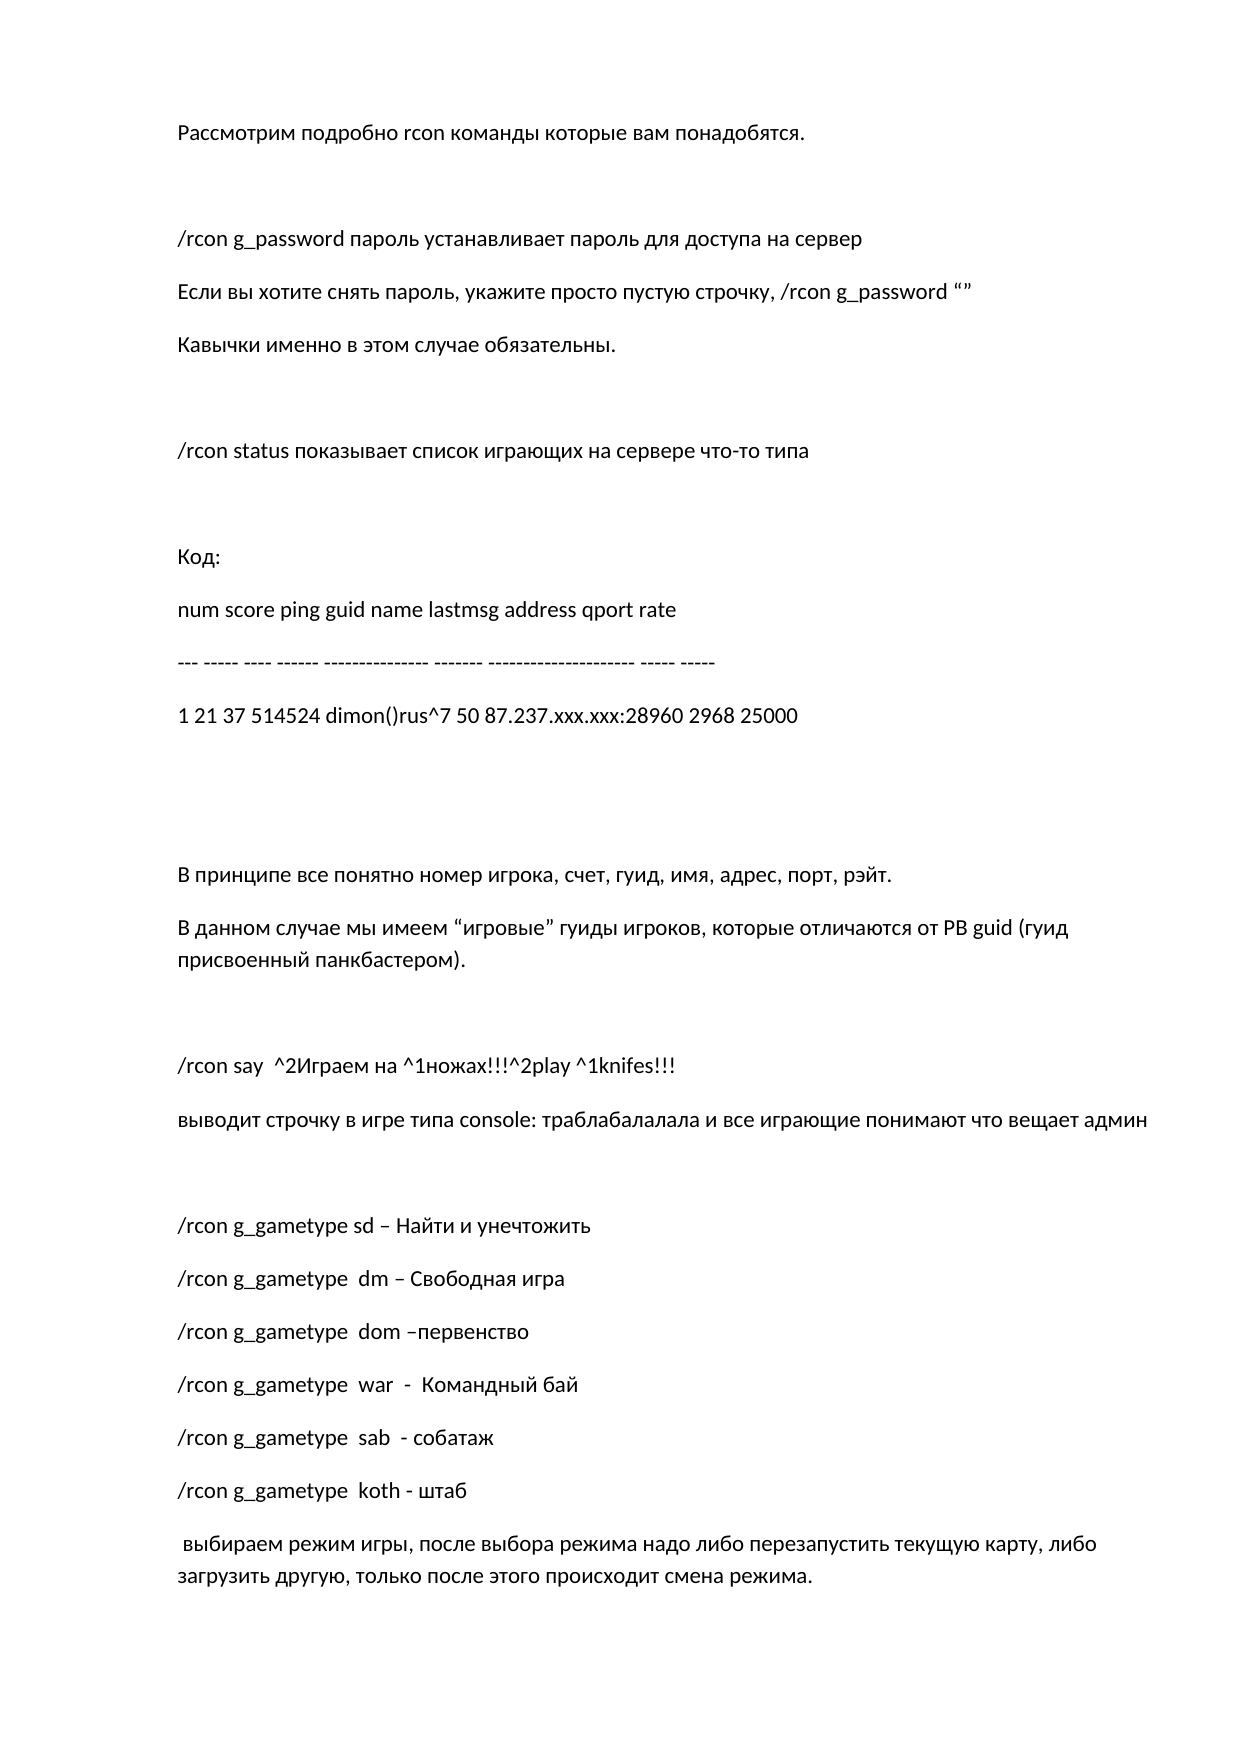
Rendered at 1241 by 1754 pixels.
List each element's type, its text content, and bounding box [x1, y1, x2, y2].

text /rcon g_password пароль устанавливает пароль для доступа на сервер [177, 224, 1152, 252]
text /rcon status показывает список играющих на сервере что-то типа [177, 436, 1152, 464]
text /rcon g_gametype koth - штаб [177, 1476, 1152, 1504]
text Кавычки именно в этом случае обязательны. [177, 330, 1152, 358]
text /rcon g_gametype dom –первенство [177, 1317, 1152, 1345]
text Рассмотрим подробно rcon команды которые вам понадобятся. [177, 118, 1152, 146]
text /rcon say ^2Играем на ^1ножах!!!^2play ^1knifes!!! [177, 1052, 1152, 1080]
text Код: [177, 542, 1152, 570]
text 1 21 37 514524 dimon()rus^7 50 87.237.ххх.ххх:28960 2968 25000 [177, 701, 1152, 729]
text /rcon g_gametype sd – Найти и унечтожить [177, 1211, 1152, 1239]
text num score ping guid name lastmsg address qport rate [177, 595, 1152, 623]
text Если вы хотите снять пароль, укажите просто пустую строчку, /rcon g_password “” [177, 277, 1152, 305]
text выбираем режим игры, после выбора режима надо либо перезапустить текущую карту, либо загрузить другую, только после этого происходит смена режима. [177, 1529, 1152, 1589]
text /rcon g_gametype war - Командный бай [177, 1370, 1152, 1398]
text /rcon g_gametype dm – Свободная игра [177, 1264, 1152, 1292]
text выводит строчку в игре типа сonsole: траблабалалала и все играющие понимают что вещает админ [177, 1105, 1152, 1133]
text В данном случае мы имеем “игровые” гуиды игроков, которые отличаются от PB guid (гуид присвоенный панкбастером). [177, 913, 1152, 974]
text В принципе все понятно номер игрока, счет, гуид, имя, адрес, порт, рэйт. [177, 860, 1152, 888]
text /rcon g_gametype sab - собатаж [177, 1423, 1152, 1451]
text --- ----- ---- ------ --------------- ------- --------------------- ----- ----- [177, 648, 1152, 676]
